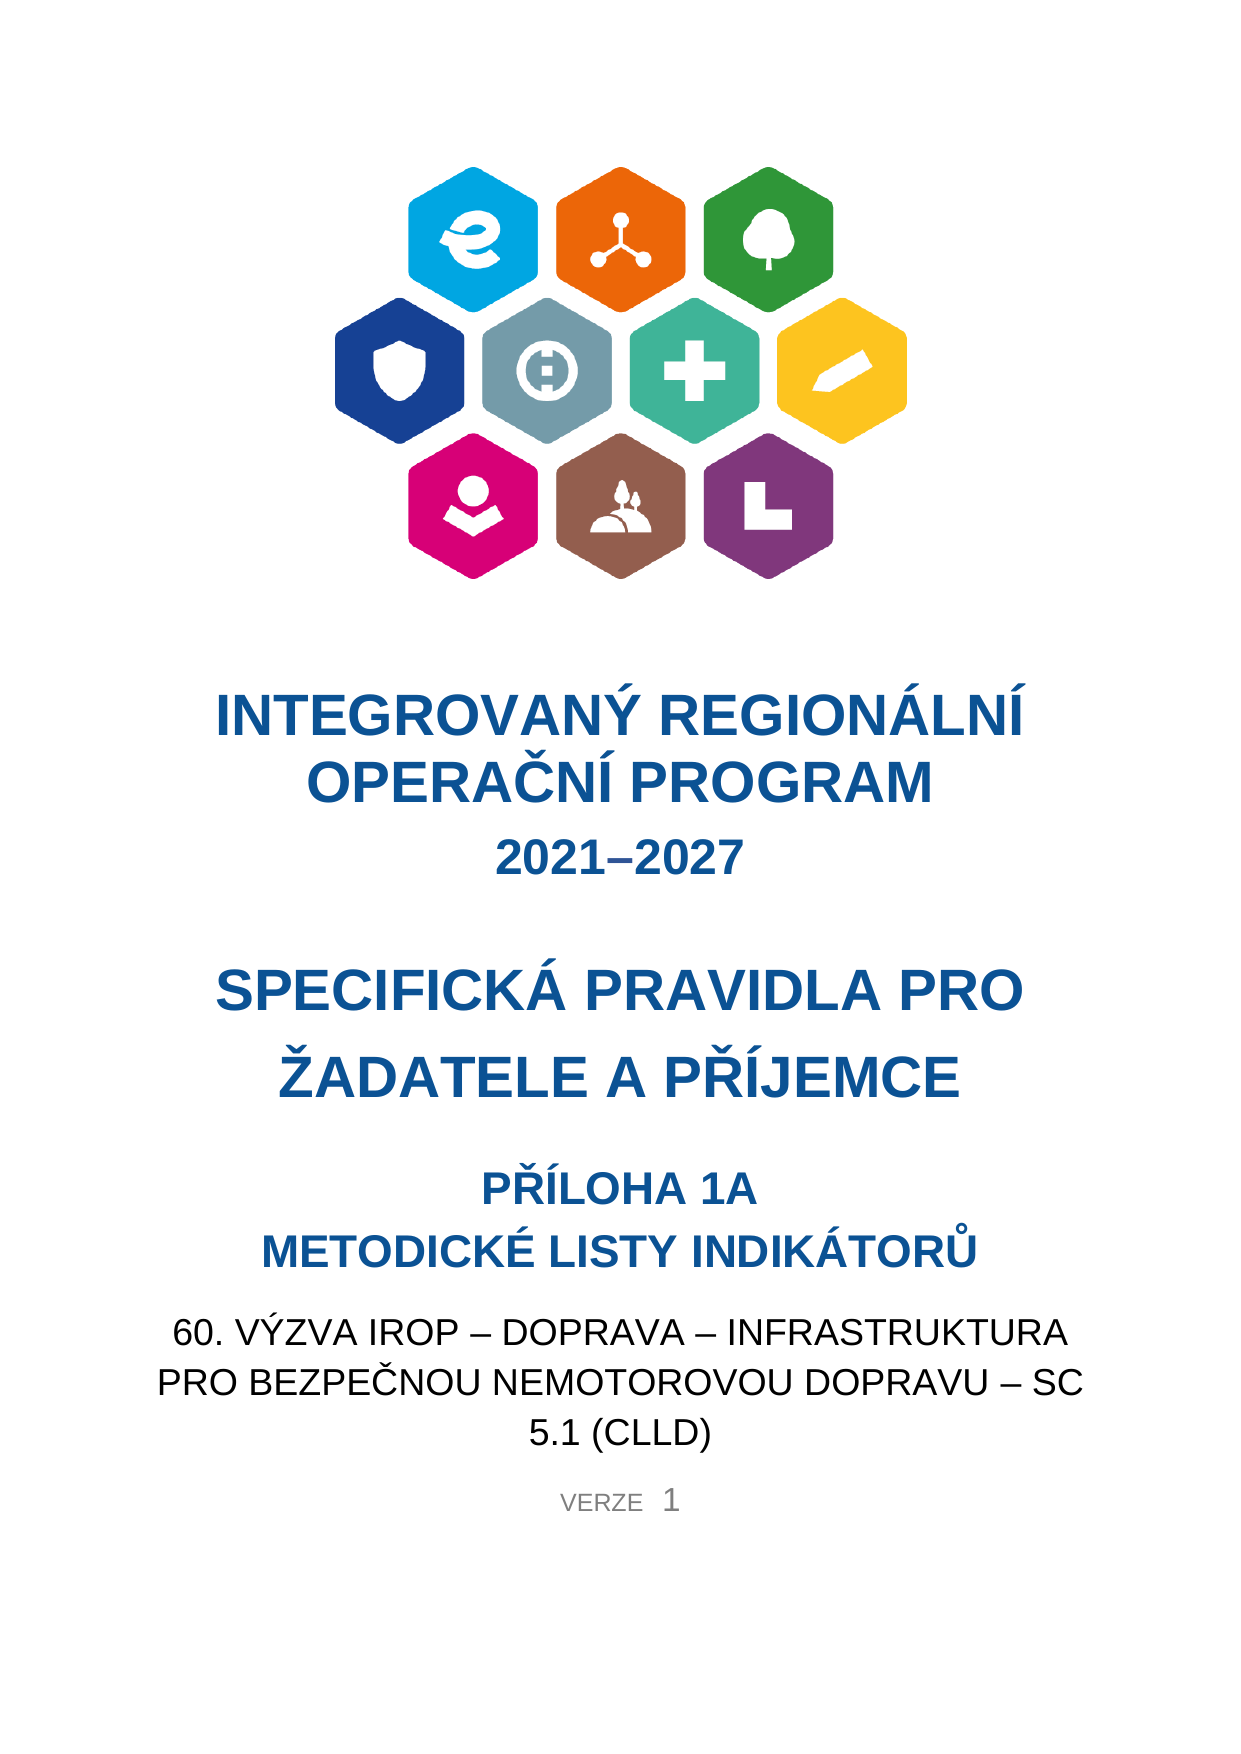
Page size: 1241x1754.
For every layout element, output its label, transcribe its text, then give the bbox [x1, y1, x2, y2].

text SPECIFICKÁ PRAVIDLA PRO ŽADATELE A PŘÍJEMCE [148, 955, 1092, 1109]
text PŘÍLOHA 1A [148, 1161, 1092, 1214]
text INTEGROVANÝ REGIONÁLNÍ OPERAČNÍ PROGRAM [148, 593, 1092, 815]
picture [324, 149, 912, 607]
text METODICKÉ LISTY INDIKÁTORŮ [148, 1224, 1092, 1277]
text 2021–2027 [148, 828, 1092, 885]
text 60. VÝZVA IROP – DOPRAVA – INFRASTRUKTURA PRO BEZPEČNOU NEMOTOROVOU DOPRAVU – SC 5.1 (CLLD) [148, 1311, 1092, 1453]
text VERZE 1 [148, 1480, 1092, 1519]
